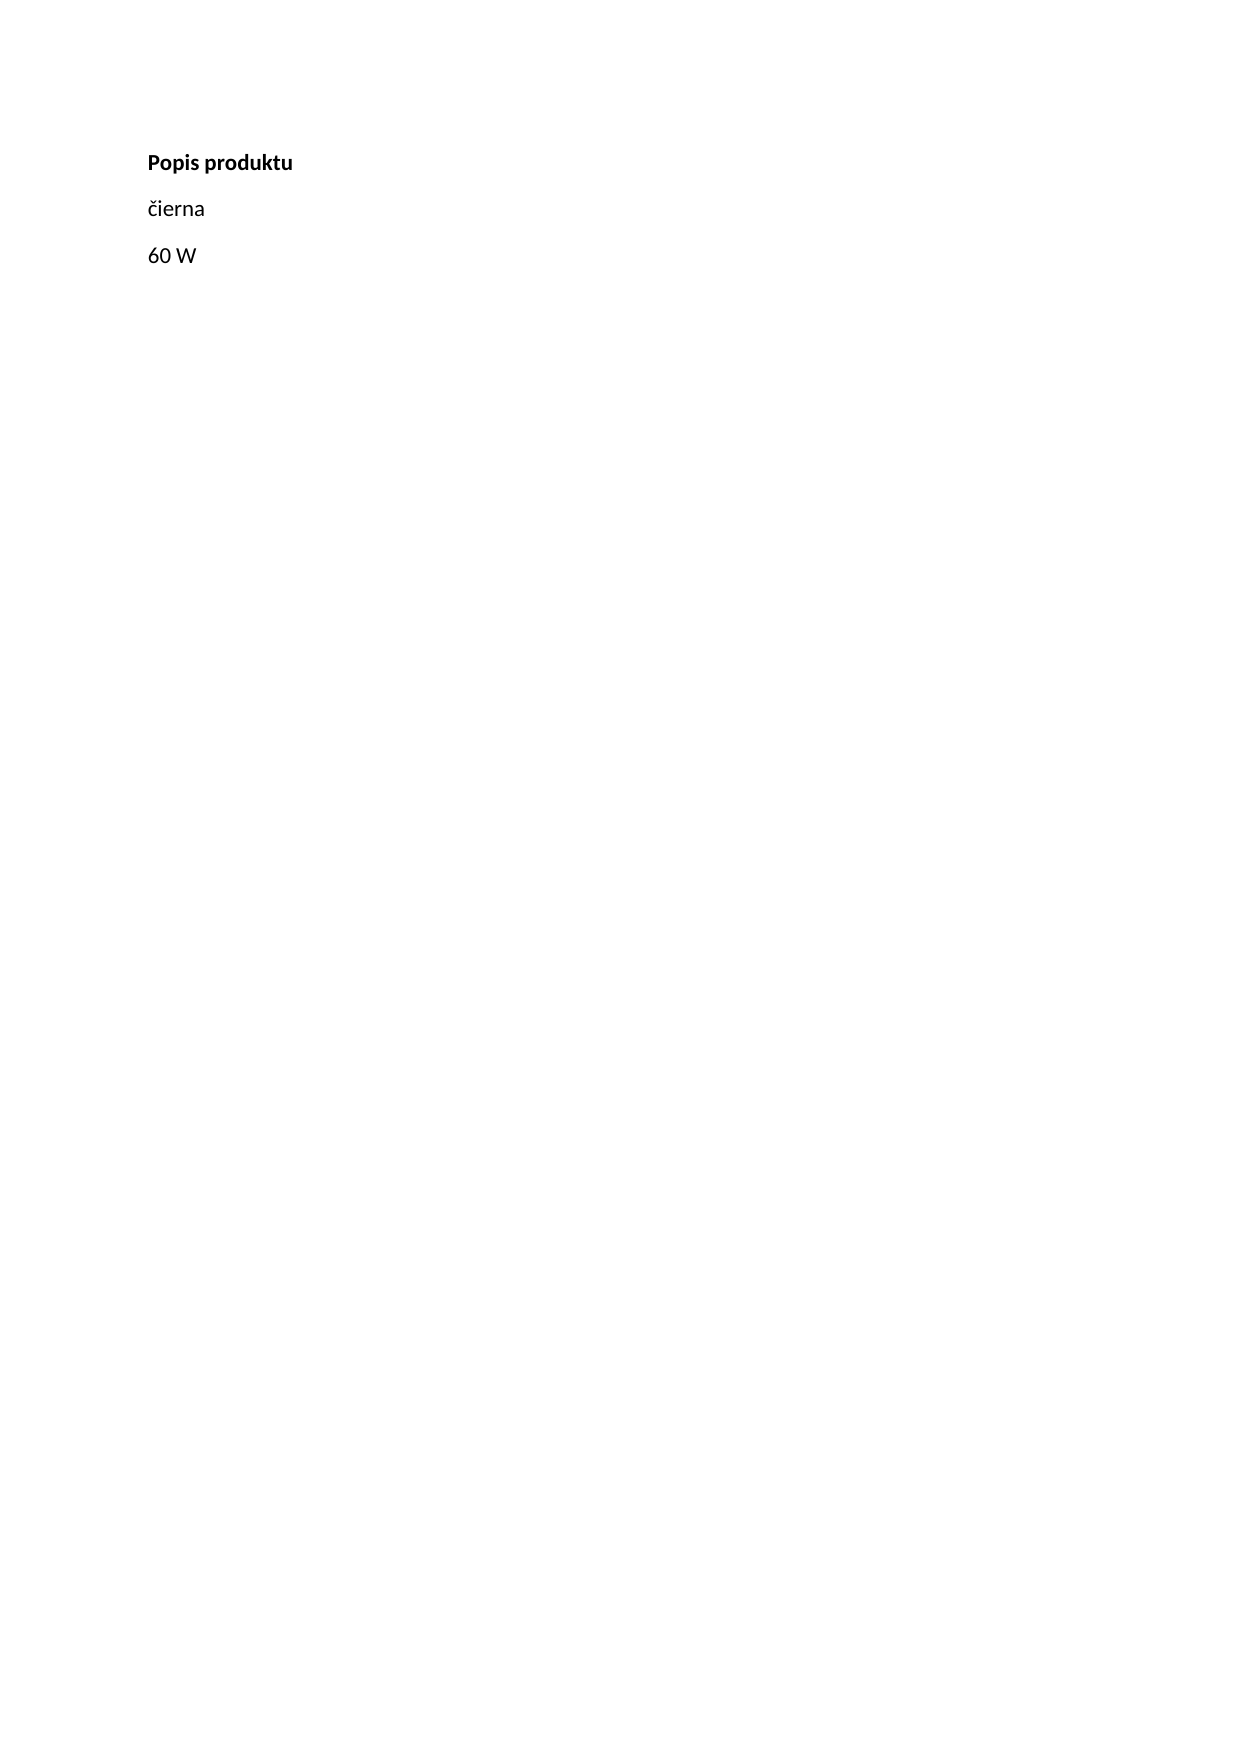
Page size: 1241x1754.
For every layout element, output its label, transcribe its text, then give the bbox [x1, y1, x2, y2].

text čierna [148, 194, 1093, 222]
text Popis produktu [148, 148, 1093, 176]
text 60 W [148, 241, 1093, 269]
